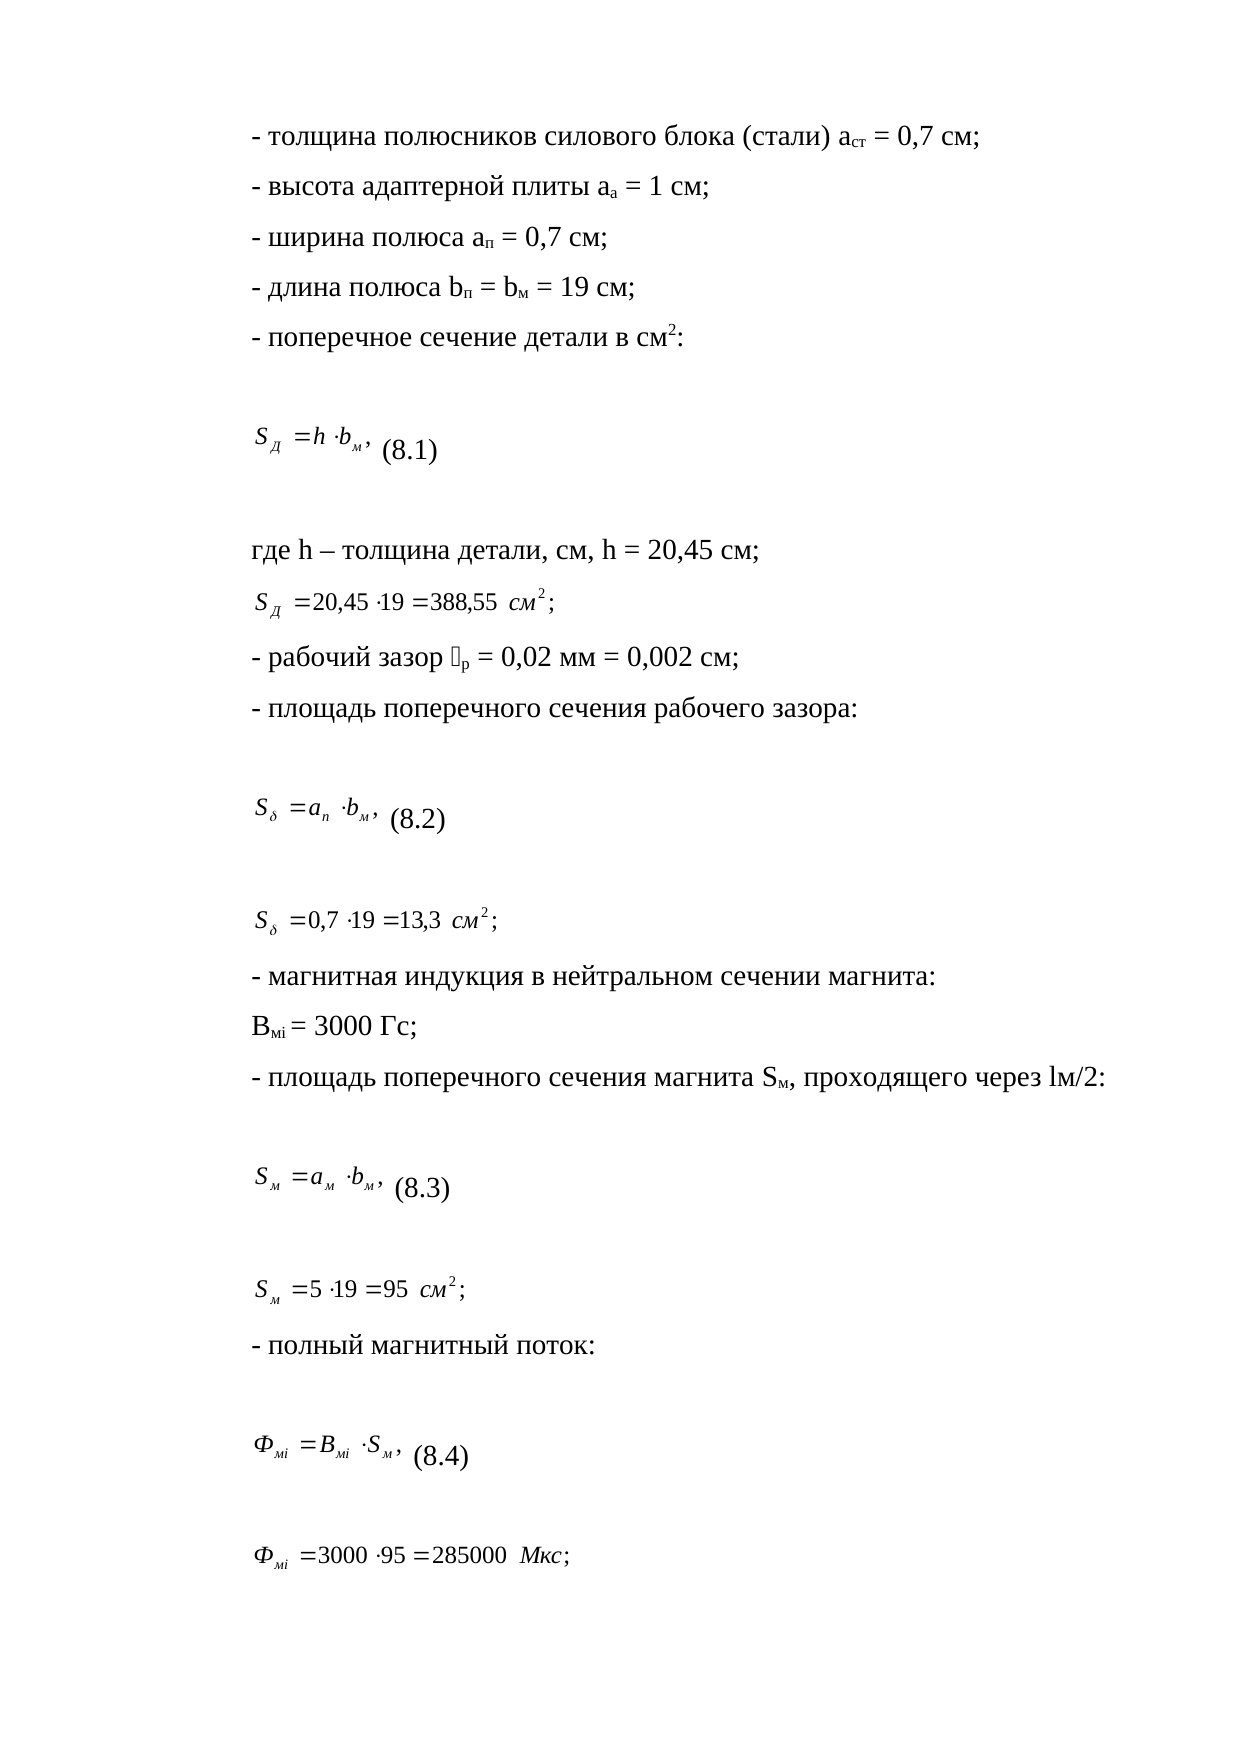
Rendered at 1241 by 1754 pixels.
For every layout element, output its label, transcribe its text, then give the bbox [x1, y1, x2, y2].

text - толщина полюсников силового блока (стали) aст = ; [177, 118, 1152, 152]
text (8.1) [177, 420, 1152, 465]
text - длина полюса bп = bм = ; [177, 269, 1152, 303]
text - рабочий зазор р = = ; [177, 639, 1152, 673]
text (8.2) [177, 791, 1152, 834]
text - магнитная индукция в нейтральном сечении магнита: [177, 958, 1152, 992]
text где h – толщина детали, см, h = ; [177, 532, 1152, 566]
text - полный магнитный поток: [177, 1327, 1152, 1361]
text - площадь поперечного сечения рабочего зазора: [177, 690, 1152, 723]
text Bмi = 3000 Гс; [177, 1008, 1152, 1042]
text - площадь поперечного сечения магнита Sм, проходящего через lм/2: [177, 1059, 1152, 1092]
text - поперечное сечение детали в см2: [177, 319, 1152, 353]
text - высота адаптерной плиты aa = ; [177, 168, 1152, 202]
text (8.3) [177, 1159, 1152, 1203]
text (8.4) [177, 1428, 1152, 1471]
text - ширина полюса aп = ; [177, 219, 1152, 252]
